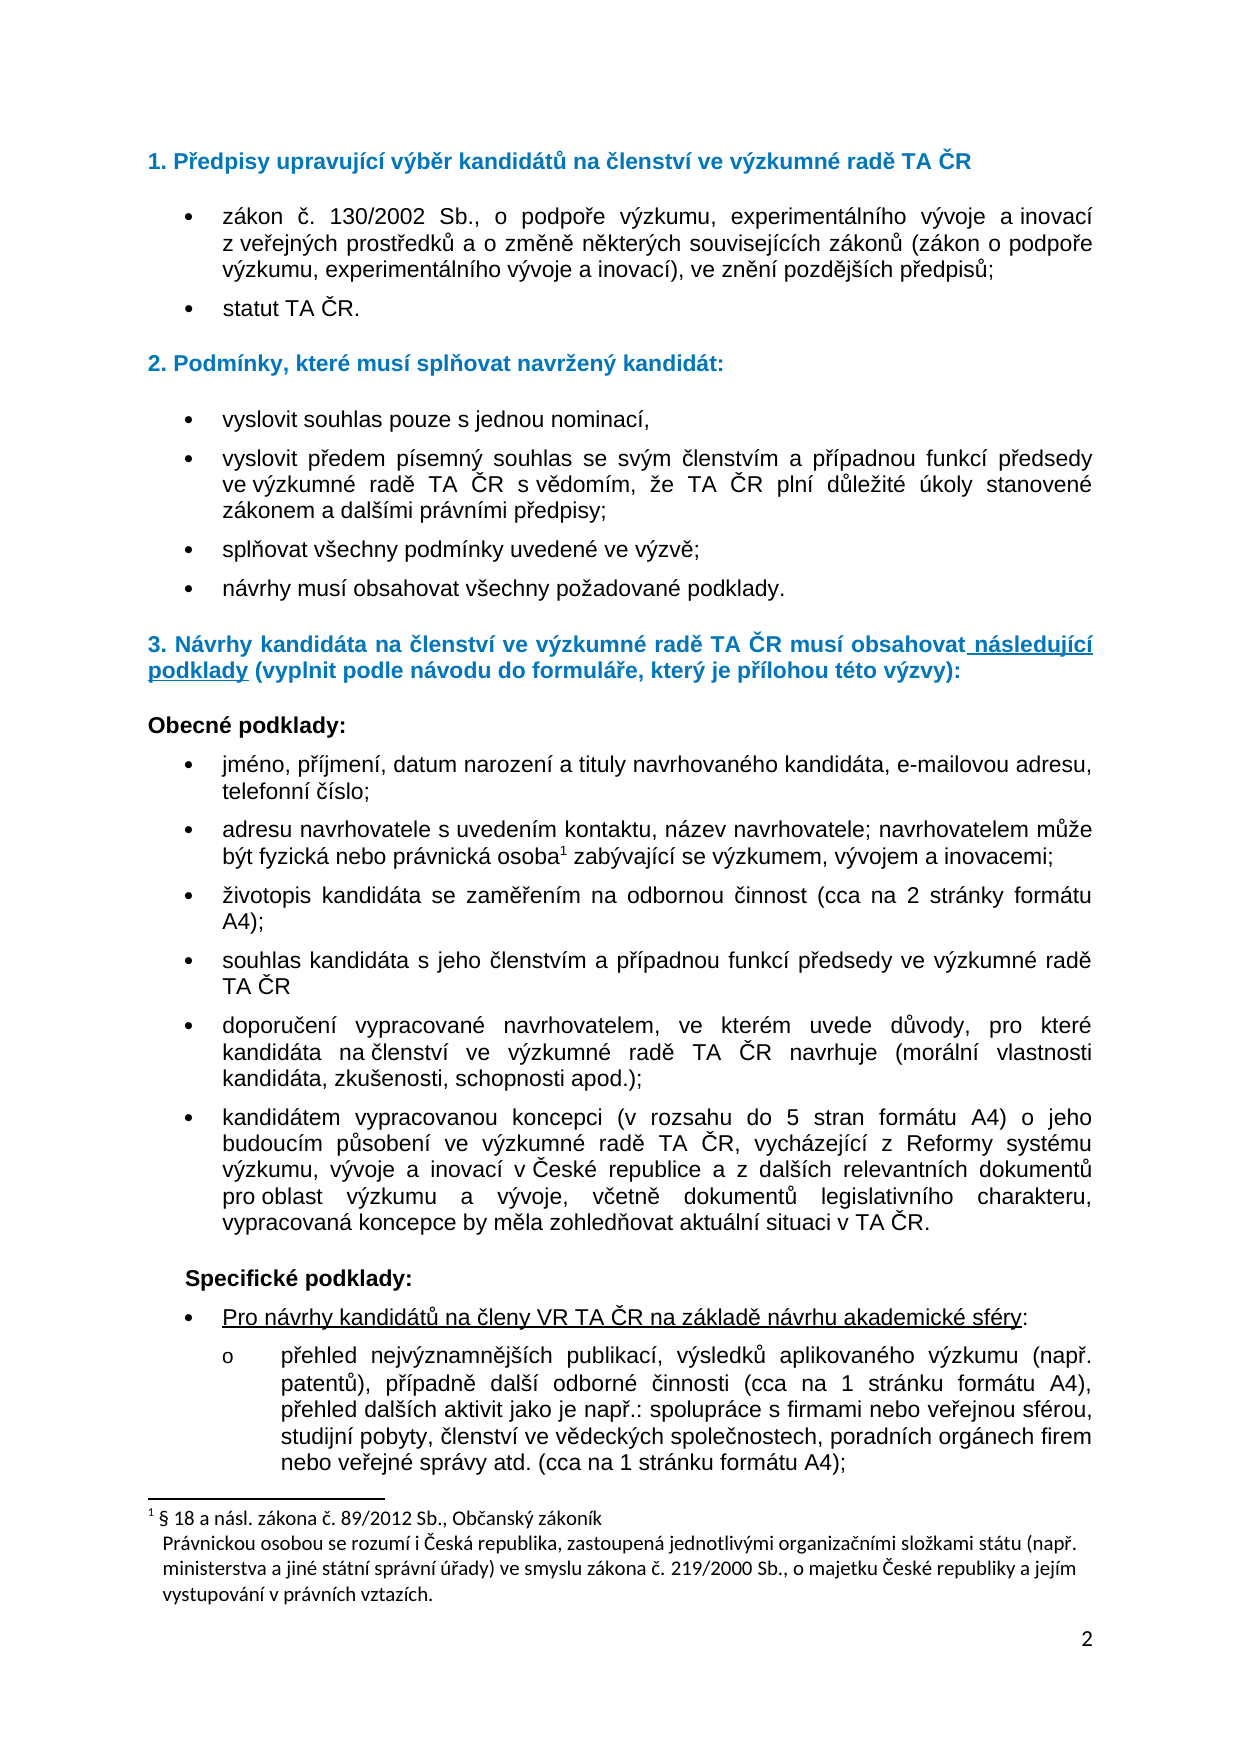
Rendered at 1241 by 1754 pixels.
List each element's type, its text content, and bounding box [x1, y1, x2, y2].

list souhlas kandidáta s jeho členstvím a případnou funkcí předsedy ve výzkumné radě TA ČR [185, 947, 1093, 999]
list splňovat všechny podmínky uvedené ve výzvě; [185, 536, 1093, 562]
list vyslovit souhlas pouze s jednou nominací, [185, 406, 1093, 432]
text Obecné podklady: [148, 712, 1093, 739]
list kandidátem vypracovanou koncepci (v rozsahu do 5 stran formátu A4) o jeho budoucím působení ve výzkumné radě TA ČR, vycházející z Reformy systému výzkumu, vývoje a inovací v České republice a z dalších relevantních dokumentů pro oblast výzkumu a vývoje, včetně dokumentů legislativního charakteru, vypracovaná koncepce by měla zohledňovat aktuální situaci v TA ČR. [185, 1104, 1093, 1235]
list vyslovit předem písemný souhlas se svým členstvím a případnou funkcí předsedy ve výzkumné radě TA ČR s vědomím, že TA ČR plní důležité úkoly stanovené zákonem a dalšími právními předpisy; [185, 444, 1093, 524]
list jméno, příjmení, datum narození a tituly navrhovaného kandidáta, e-mailovou adresu, telefonní číslo; [185, 751, 1093, 804]
list zákon č. 130/2002 Sb., o podpoře výzkumu, experimentálního vývoje a inovací z veřejných prostředků a o změně některých souvisejících zákonů (zákon o podpoře výzkumu, experimentálního vývoje a inovací), ve znění pozdějších předpisů; [185, 203, 1093, 282]
text Specifické podklady: [185, 1264, 1093, 1291]
list návrhy musí obsahovat všechny požadované podklady. [185, 575, 1093, 601]
text 1. Předpisy upravující výběr kandidátů na členství ve výzkumné radě TA ČR [148, 148, 1093, 174]
text 2. Podmínky, které musí splňovat navržený kandidát: [148, 350, 1093, 377]
text 3. Návrhy kandidáta na členství ve výzkumné radě TA ČR musí obsahovat následující podklady (vyplnit podle návodu do formuláře, který je přílohou této výzvy): [148, 631, 1093, 683]
list Pro návrhy kandidátů na členy VR TA ČR na základě návrhu akademické sféry: [185, 1303, 1093, 1330]
list statut TA ČR. [185, 295, 1093, 321]
list adresu navrhovatele s uvedením kontaktu, název navrhovatele; navrhovatelem může být fyzická nebo právnická osoba zabývající se výzkumem, vývojem a inovacemi; [185, 816, 1093, 869]
list doporučení vypracované navrhovatelem, ve kterém uvede důvody, pro které kandidáta na členství ve výzkumné radě TA ČR navrhuje (morální vlastnosti kandidáta, zkušenosti, schopnosti apod.); [185, 1012, 1093, 1091]
list přehled nejvýznamnějších publikací, výsledků aplikovaného výzkumu (např. patentů), případně další odborné činnosti (cca na 1 stránku formátu A4), přehled dalších aktivit jako je např.: spolupráce s firmami nebo veřejnou sférou, studijní pobyty, členství ve vědeckých společnostech, poradních orgánech firem nebo veřejné správy atd. (cca na 1 stránku formátu A4); [221, 1342, 1093, 1475]
list životopis kandidáta se zaměřením na odbornou činnost (cca na 2 stránky formátu A4); [185, 882, 1093, 934]
